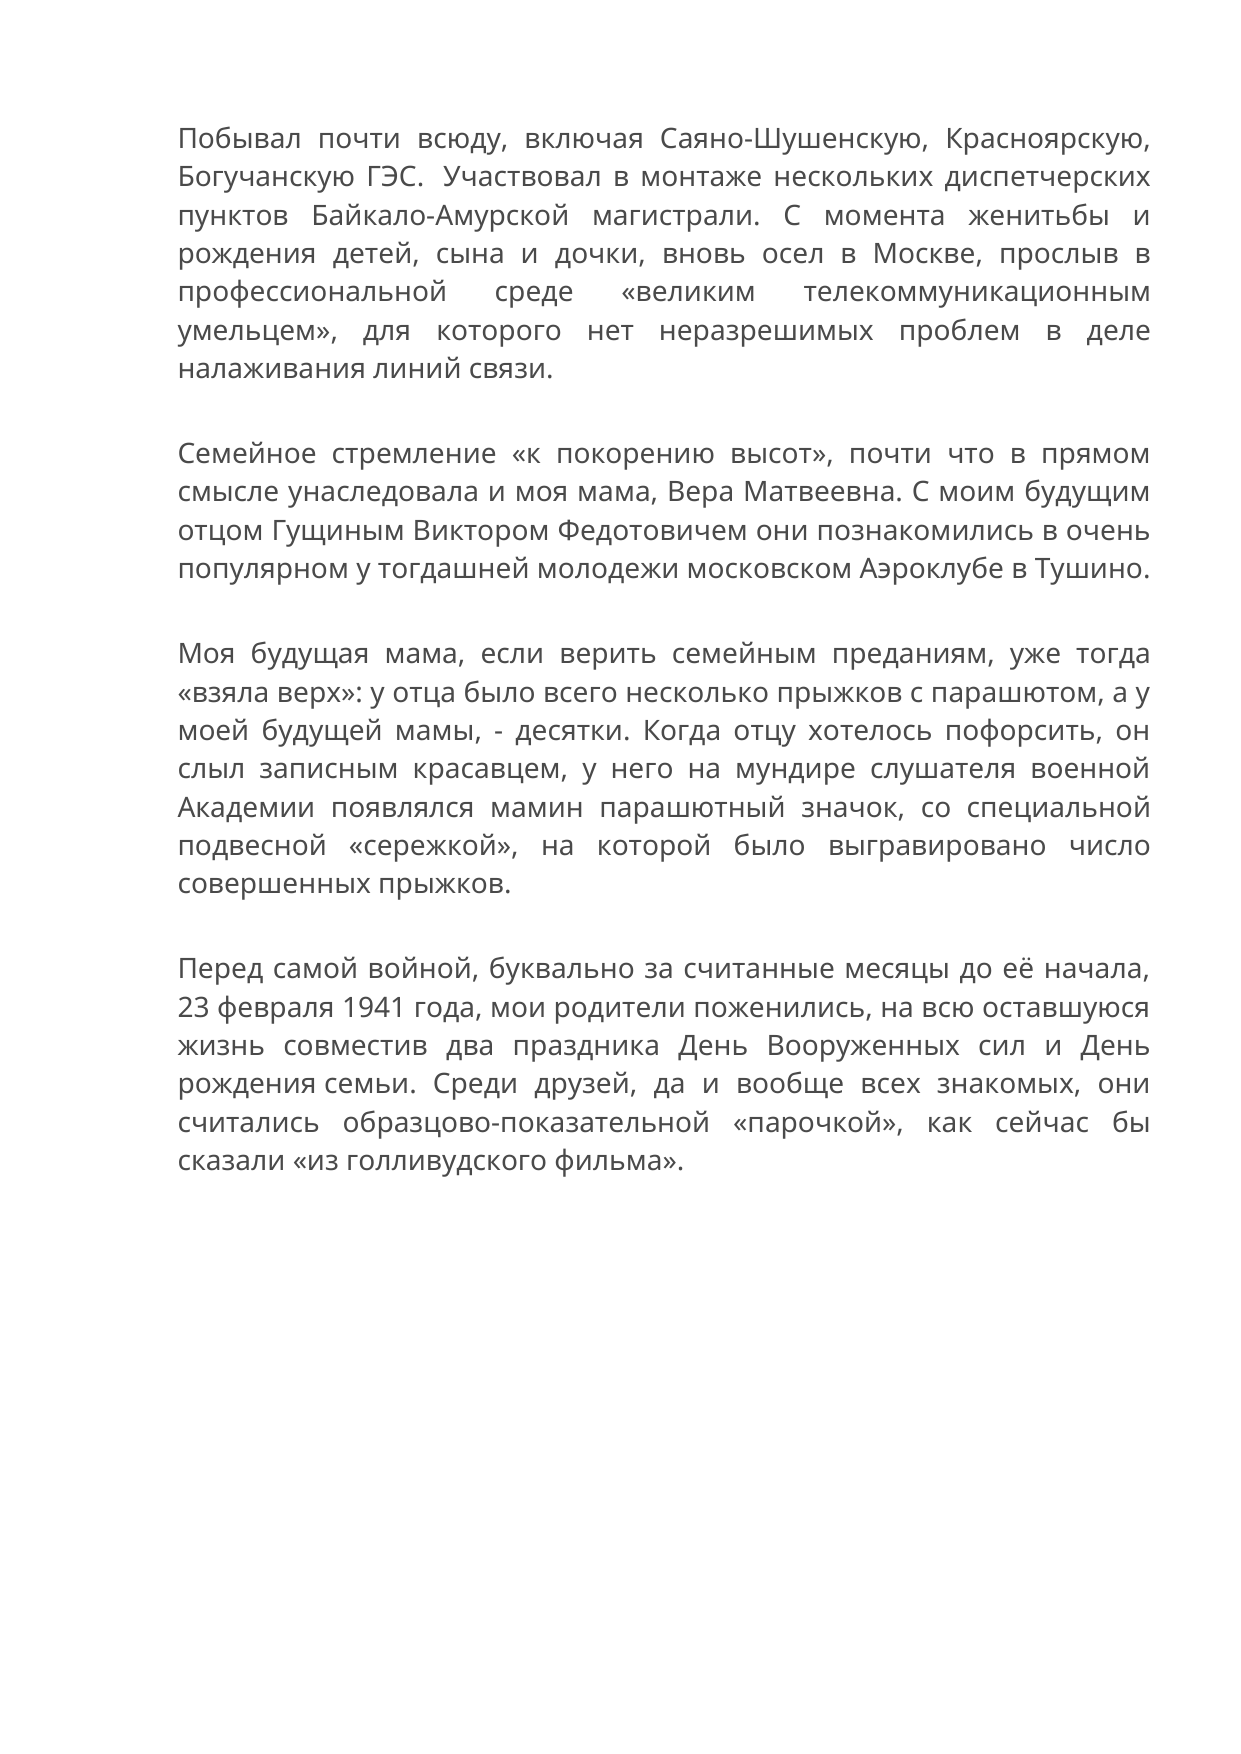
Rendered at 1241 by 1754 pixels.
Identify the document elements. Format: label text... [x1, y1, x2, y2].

text Моя будущая мама, если верить семейным преданиям, уже тогда «взяла верх»: у отца было всего несколько прыжков с парашютом, а у моей будущей мамы, - десятки. Когда отцу хотелось пофорсить, он слыл записным красавцем, у него на мундире слушателя военной Академии появлялся мамин парашютный значок, со специальной подвесной «сережкой», на которой было выгравировано число совершенных прыжков. [177, 633, 1152, 902]
text Перед самой войной, буквально за считанные месяцы до её начала, 23 февраля 1941 года, мои родители поженились, на всю оставшуюся жизнь совместив два праздника День Вооруженных сил и День рождения семьи. Среди друзей, да и вообще всех знакомых, они считались образцово-показательной «парочкой», как сейчас бы сказали «из голливудского фильма». [177, 949, 1152, 1179]
text Побывал почти всюду, включая Саяно-Шушенскую, Красноярскую, Богучанскую ГЭС. Участвовал в монтаже нескольких диспетчерских пунктов Байкало-Амурской магистрали. С момента женитьбы и рождения детей, сына и дочки, вновь осел в Москве, прослыв в профессиональной среде «великим телекоммуникационным умельцем», для которого нет неразрешимых проблем в деле налаживания линий связи. [177, 118, 1152, 386]
text Семейное стремление «к покорению высот», почти что в прямом смысле унаследовала и моя мама, Вера Матвеевна. С моим будущим отцом Гущиным Виктором Федотовичем они познакомились в очень популярном у тогдашней молодежи московском Аэроклубе в Тушино. [177, 433, 1152, 587]
